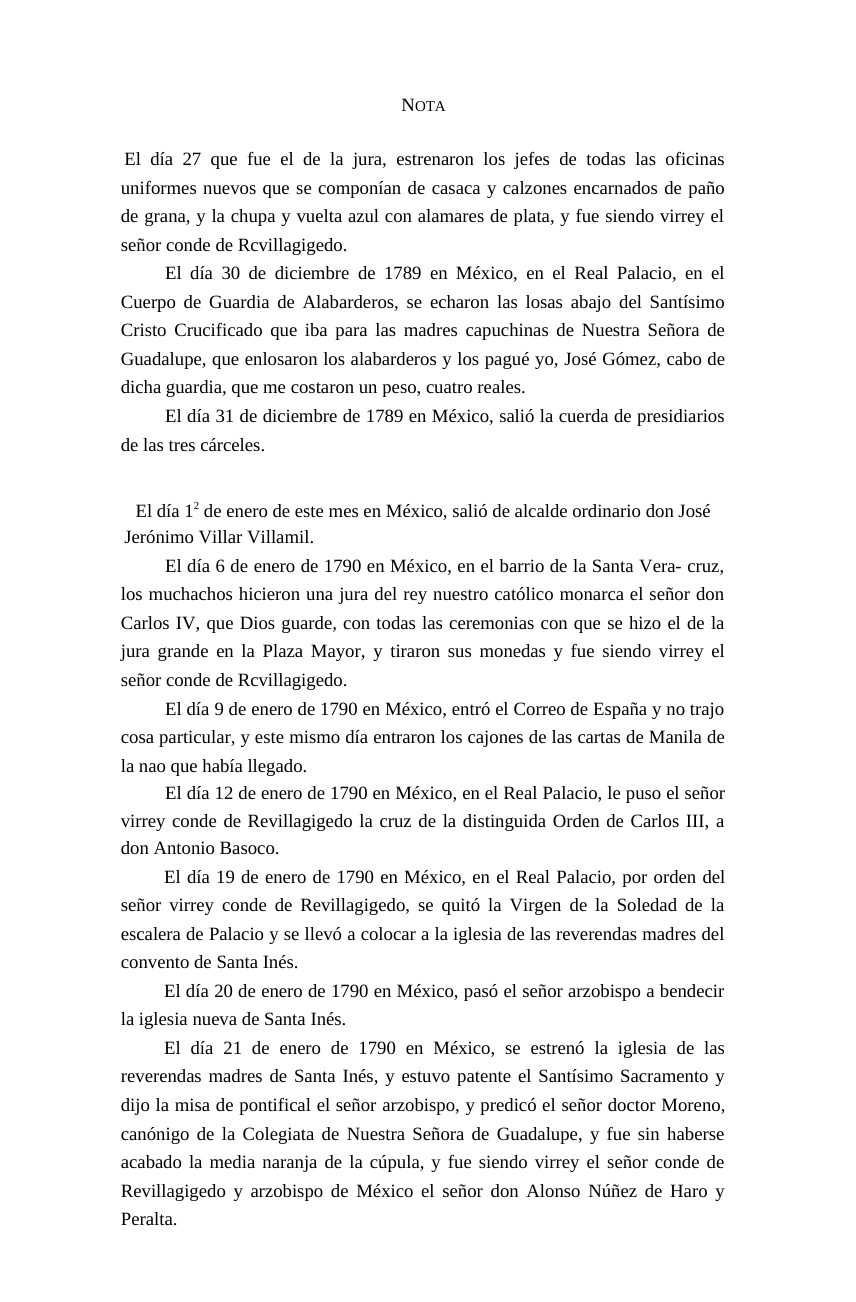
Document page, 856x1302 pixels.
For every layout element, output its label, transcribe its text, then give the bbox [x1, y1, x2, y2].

text El día 12 de enero de 1790 en México, en el Real Palacio, le puso el señor virrey conde de Revillagigedo la cruz de la distinguida Orden de Carlos III, a don Antonio Basoco. [121, 778, 726, 860]
text El día 12 de enero de este mes en México, salió de alcalde ordinario don José [121, 502, 726, 521]
text Jerónimo Villar Villamil. [121, 521, 726, 549]
text El día 27 que fue el de la jura, estrenaron los jefes de todas las oficinas uniformes nuevos que se componían de casaca y calzones encarnados de paño de grana, y la chupa y vuelta azul con alamares de plata, y fue siendo virrey el señor conde de Rcvillagigedo. [121, 143, 726, 257]
text El día 9 de enero de 1790 en México, entró el Correo de España y no trajo cosa particular, y este mismo día entraron los cajones de las cartas de Manila de la nao que había llegado. [121, 692, 726, 778]
text El día 6 de enero de 1790 en México, en el barrio de la Santa Vera- cruz, los muchachos hicieron una jura del rey nuestro católico monarca el señor don Carlos IV, que Dios guarde, con todas las ceremonias con que se hizo el de la jura grande en la Plaza Mayor, y tiraron sus monedas y fue siendo virrey el señor conde de Rcvillagigedo. [121, 549, 726, 692]
text El día 21 de enero de 1790 en México, se estrenó la iglesia de las reverendas madres de Santa Inés, y estuvo patente el Santísimo Sacramento y dijo la misa de pontifical el señor arzobispo, y predicó el señor doctor Moreno, canónigo de la Colegiata de Nuestra Señora de Guadalupe, y fue sin haberse acabado la media naranja de la cúpula, y fue siendo virrey el señor conde de Revillagigedo y arzobispo de México el señor don Alonso Núñez de Haro y Peralta. [121, 1031, 726, 1231]
text Nota [121, 97, 726, 115]
text El día 30 de diciembre de 1789 en México, en el Real Palacio, en el Cuerpo de Guardia de Alabarderos, se echaron las losas abajo del Santísimo Cristo Crucificado que iba para las madres capuchinas de Nuestra Señora de Guadalupe, que enlosaron los alabarderos y los pagué yo, José Gómez, cabo de dicha guardia, que me costaron un peso, cuatro reales. [121, 257, 726, 400]
text El día 20 de enero de 1790 en México, pasó el señor arzobispo a bendecir la iglesia nueva de Santa Inés. [121, 974, 726, 1031]
text El día 19 de enero de 1790 en México, en el Real Palacio, por orden del señor virrey conde de Revillagigedo, se quitó la Virgen de la Soledad de la escalera de Palacio y se llevó a colocar a la iglesia de las reverendas madres del convento de Santa Inés. [121, 860, 726, 974]
text El día 31 de diciembre de 1789 en México, salió la cuerda de presidiarios de las tres cárceles. [121, 400, 726, 457]
